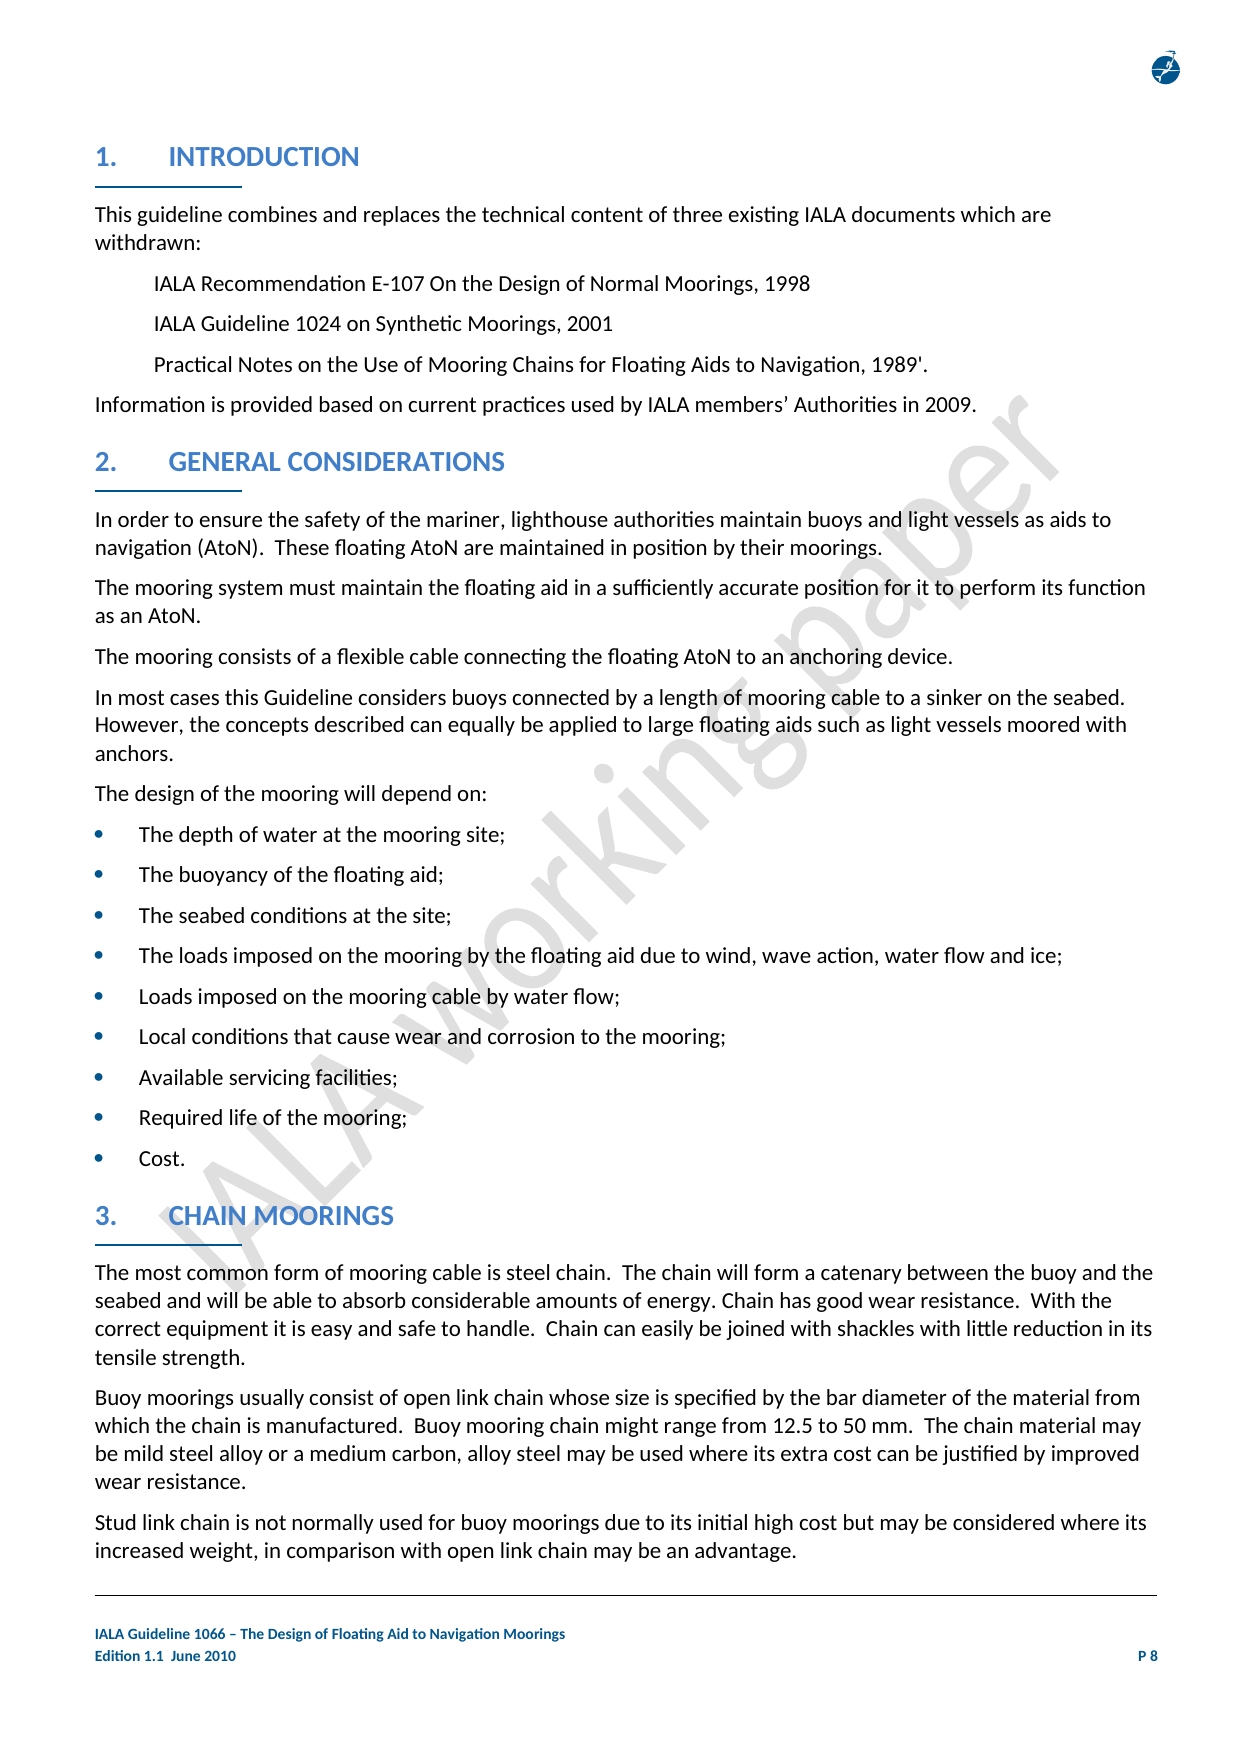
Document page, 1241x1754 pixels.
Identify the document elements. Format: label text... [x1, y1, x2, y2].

text The loads imposed on the mooring by the floating aid due to wind, wave action, water flow and ice; [94, 941, 1157, 969]
text Stud link chain is not normally used for buoy moorings due to its initial high cost but may be considered where its increased weight, in comparison with open link chain may be an advantage. [94, 1508, 1157, 1564]
text Loads imposed on the mooring cable by water flow; [94, 982, 1157, 1010]
text The design of the mooring will depend on: [94, 779, 1157, 807]
text The mooring system must maintain the floating aid in a sufficiently accurate position for it to perform its function as an AtoN. [94, 573, 1157, 629]
text The depth of water at the mooring site; [94, 820, 1157, 848]
text Buoy moorings usually consist of open link chain whose size is specified by the bar diameter of the material from which the chain is manufactured. Buoy mooring chain might range from 12.5 to 50 mm. The chain material may be mild steel alloy or a medium carbon, alloy steel may be used where its extra cost can be justified by improved wear resistance. [94, 1383, 1157, 1495]
text IALA Recommendation E-107 On the Design of Normal Moorings, 1998 [153, 269, 1157, 297]
text This guideline combines and replaces the technical content of three existing IALA documents which are withdrawn: [94, 200, 1157, 256]
text Practical Notes on the Use of Mooring Chains for Floating Aids to Navigation, 1989'. [153, 350, 1157, 378]
text The seabed conditions at the site; [94, 901, 1157, 929]
text The mooring consists of a flexible cable connecting the floating AtoN to an anchoring device. [94, 642, 1157, 670]
text IALA Guideline 1024 on Synthetic Moorings, 2001 [153, 309, 1157, 337]
subtitle INTRODUCTION [94, 138, 1157, 174]
text Available servicing facilities; [94, 1063, 1157, 1091]
text Local conditions that cause wear and corrosion to the mooring; [94, 1022, 1157, 1050]
text Cost. [94, 1144, 1157, 1172]
picture [1120, 0, 1239, 119]
text In most cases this Guideline considers buoys connected by a length of mooring cable to a sinker on the seabed. However, the concepts described can equally be applied to large floating aids such as light vessels moored with anchors. [94, 683, 1157, 767]
text The buoyancy of the floating aid; [94, 860, 1157, 888]
text Required life of the mooring; [94, 1103, 1157, 1131]
text In order to ensure the safety of the mariner, lighthouse authorities maintain buoys and light vessels as aids to navigation (AtoN). These floating AtoN are maintained in position by their moorings. [94, 505, 1157, 561]
subtitle GENERAL CONSIDERATIONS [94, 443, 1157, 479]
subtitle CHAIN MOORINGS [94, 1197, 1157, 1232]
text Information is provided based on current practices used by IALA members’ Authorities in 2009. [94, 390, 1157, 418]
text The most common form of mooring cable is steel chain. The chain will form a catenary between the buoy and the seabed and will be able to absorb considerable amounts of energy. Chain has good wear resistance. With the correct equipment it is easy and safe to handle. Chain can easily be joined with shackles with little reduction in its tensile strength. [94, 1258, 1157, 1371]
